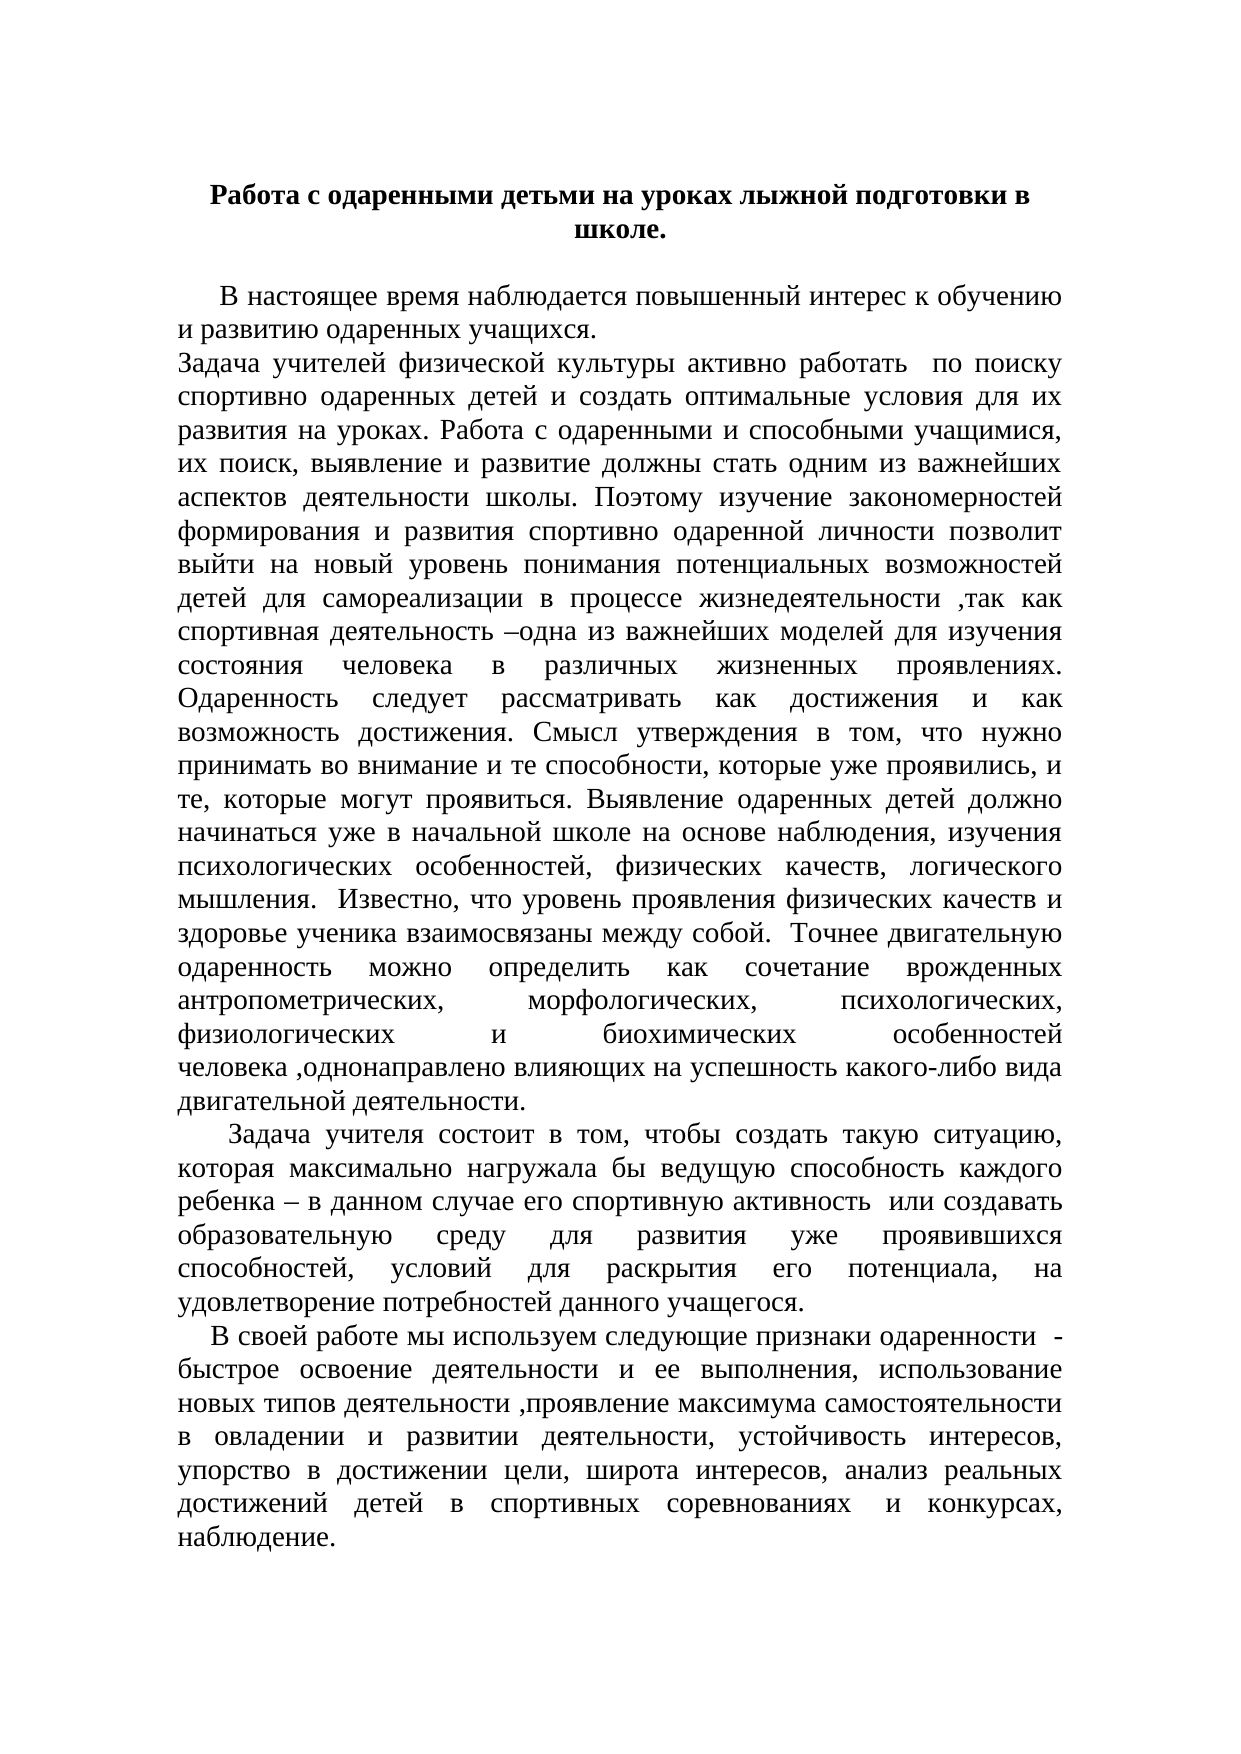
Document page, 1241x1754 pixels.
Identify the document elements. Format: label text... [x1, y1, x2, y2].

text В своей работе мы используем следующие признаки одаренности - быстрое освоение деятельности и ее выполнения, использование новых типов деятельности ,проявление максимума самостоятельности в овладении и развитии деятельности, устойчивость интересов, упорство в достижении цели, широта интересов, анализ реальных достижений детей в спортивных соревнованиях и конкурсах, наблюдение. [177, 1318, 1063, 1552]
text Задача учителя состоит в том, чтобы создать такую ситуацию, которая максимально нагружала бы ведущую способность каждого ребенка – в данном случае его спортивную активность или создавать образовательную среду для развития уже проявившихся способностей, условий для раскрытия его потенциала, на удовлетворение потребностей данного учащегося. [177, 1116, 1063, 1318]
text Работа с одаренными детьми на уроках лыжной подготовки в школе. [177, 177, 1063, 244]
text В настоящее время наблюдается повышенный интерес к обучению и развитию одаренных учащихся. [177, 278, 1063, 345]
text Задача учителей физической культуры активно работать по поиску спортивно одаренных детей и создать оптимальные условия для их развития на уроках. Работа с одаренными и способными учащимися, их поиск, выявление и развитие должны стать одним из важнейших аспектов деятельности школы. Поэтому изучение закономерностей формирования и развития спортивно одаренной личности позволит выйти на новый уровень понимания потенциальных возможностей детей для самореализации в процессе жизнедеятельности ,так как спортивная деятельность –одна из важнейших моделей для изучения состояния человека в различных жизненных проявлениях. Одаренность следует рассматривать как достижения и как возможность достижения. Смысл утверждения в том, что нужно принимать во внимание и те способности, которые уже проявились, и те, которые могут проявиться. Выявление одаренных детей должно начинаться уже в начальной школе на основе наблюдения, изучения психологических особенностей, физических качеств, логического мышления. Известно, что уровень проявления физических качеств и здоровье ученика взаимосвязаны между собой. Точнее двигательную одаренность можно определить как сочетание врожденных антропометрических, морфологических, психологических, физиологических и биохимических особенностей человека ,однонаправлено влияющих на успешность какого-либо вида двигательной деятельности. [177, 345, 1063, 1116]
